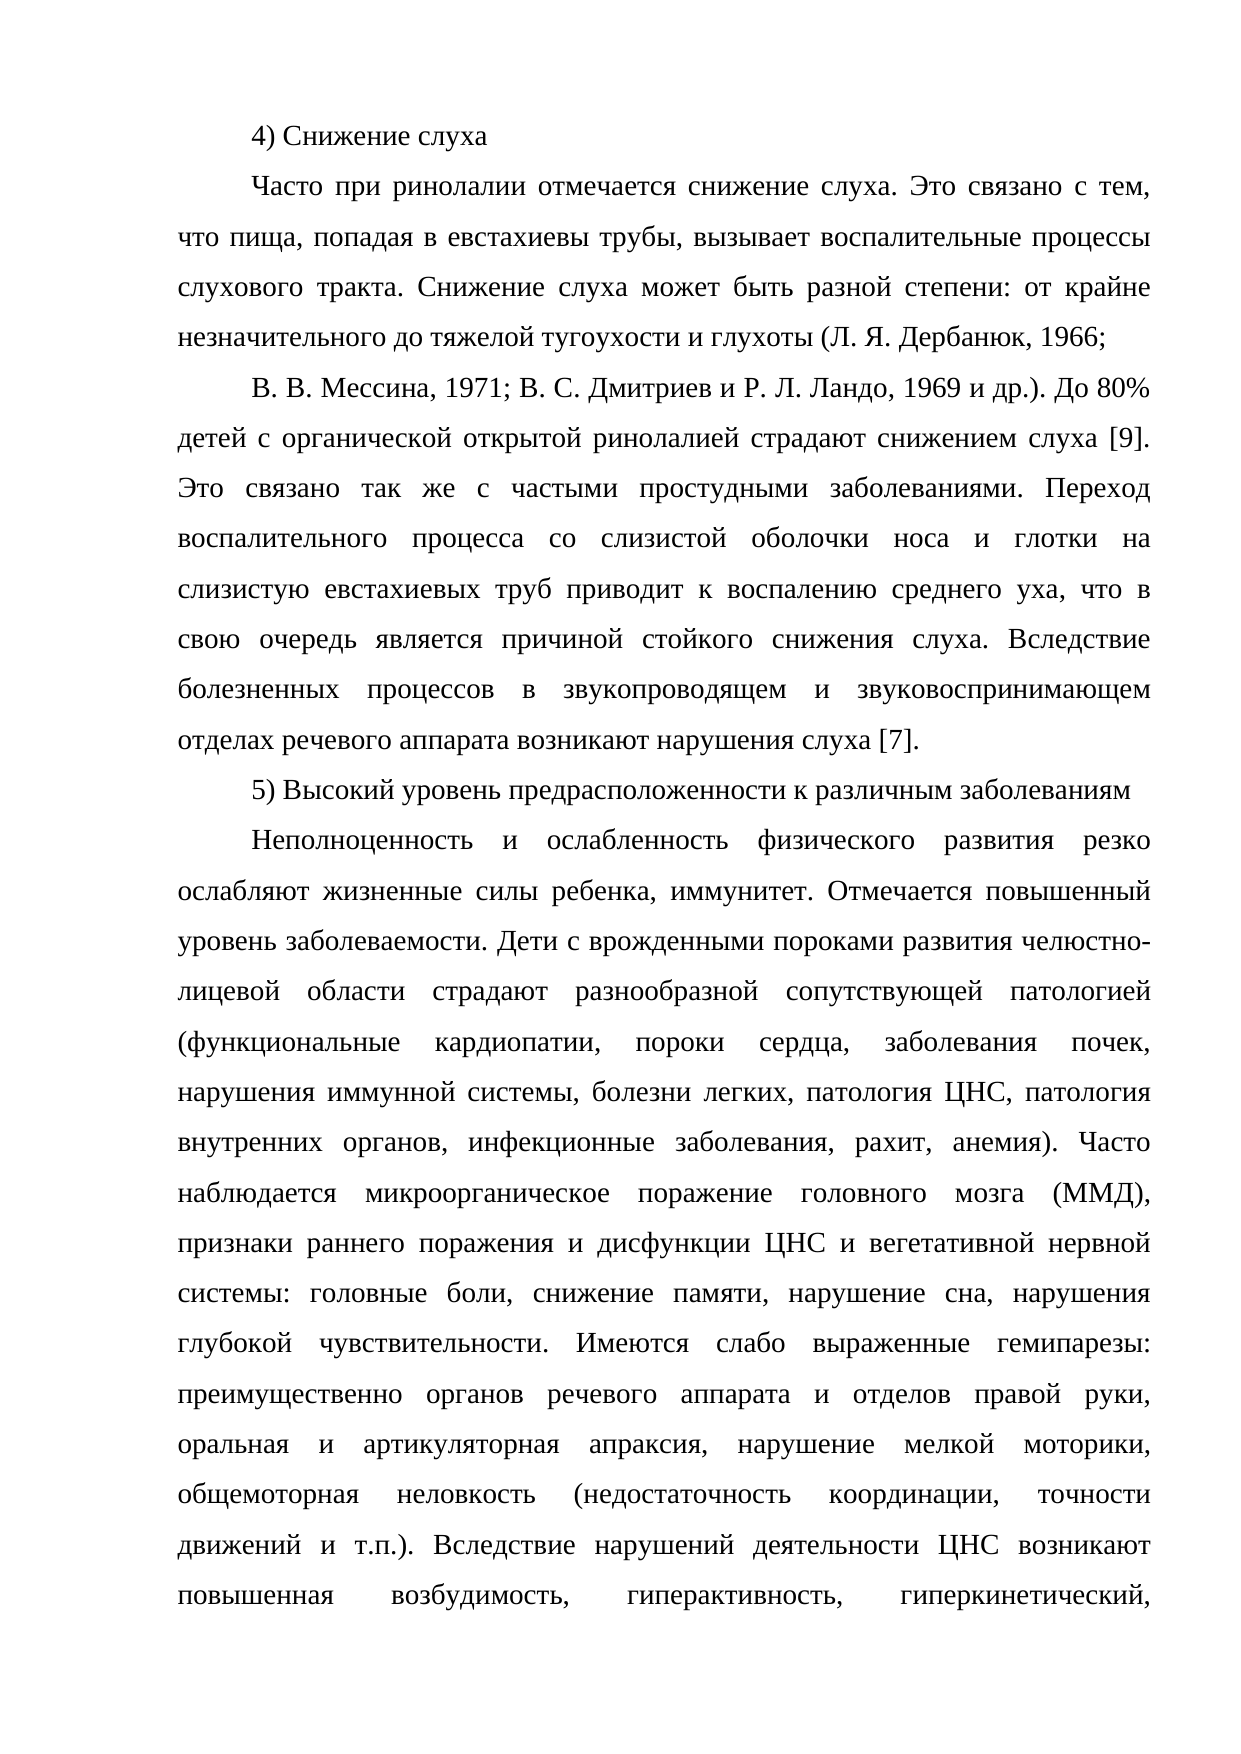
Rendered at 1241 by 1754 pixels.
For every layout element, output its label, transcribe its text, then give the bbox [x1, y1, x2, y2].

text В. В. Мессина, 1971; В. С. Дмитриев и Р. Л. Ландо, 1969 и др.). До 80% детей с органической открытой ринолалией страдают снижением слуха [9]. Это связано так же с частыми простудными заболеваниями. Переход воспалительного процесса со слизистой оболочки носа и глотки на слизистую евстахиевых труб приводит к воспалению среднего уха, что в свою очередь является причиной стойкого снижения слуха. Вследствие болезненных процессов в звукопроводящем и звуковоспринимающем отделах речевого аппарата возникают нарушения слуха [7]. [177, 370, 1152, 755]
text 5) Высокий уровень предрасположенности к различным заболеваниям [177, 772, 1152, 806]
text 4) Снижение слуха [177, 118, 1152, 152]
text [177, 822, 1152, 1611]
text Часто при ринолалии отмечается снижение слуха. Это связано с тем, что пища, попадая в евстахиевы трубы, вызывает воспалительные процессы слухового тракта. Снижение слуха может быть разной степени: от крайне незначительного до тяжелой тугоухости и глухоты (Л. Я. Дербанюк, 1966; [177, 168, 1152, 353]
